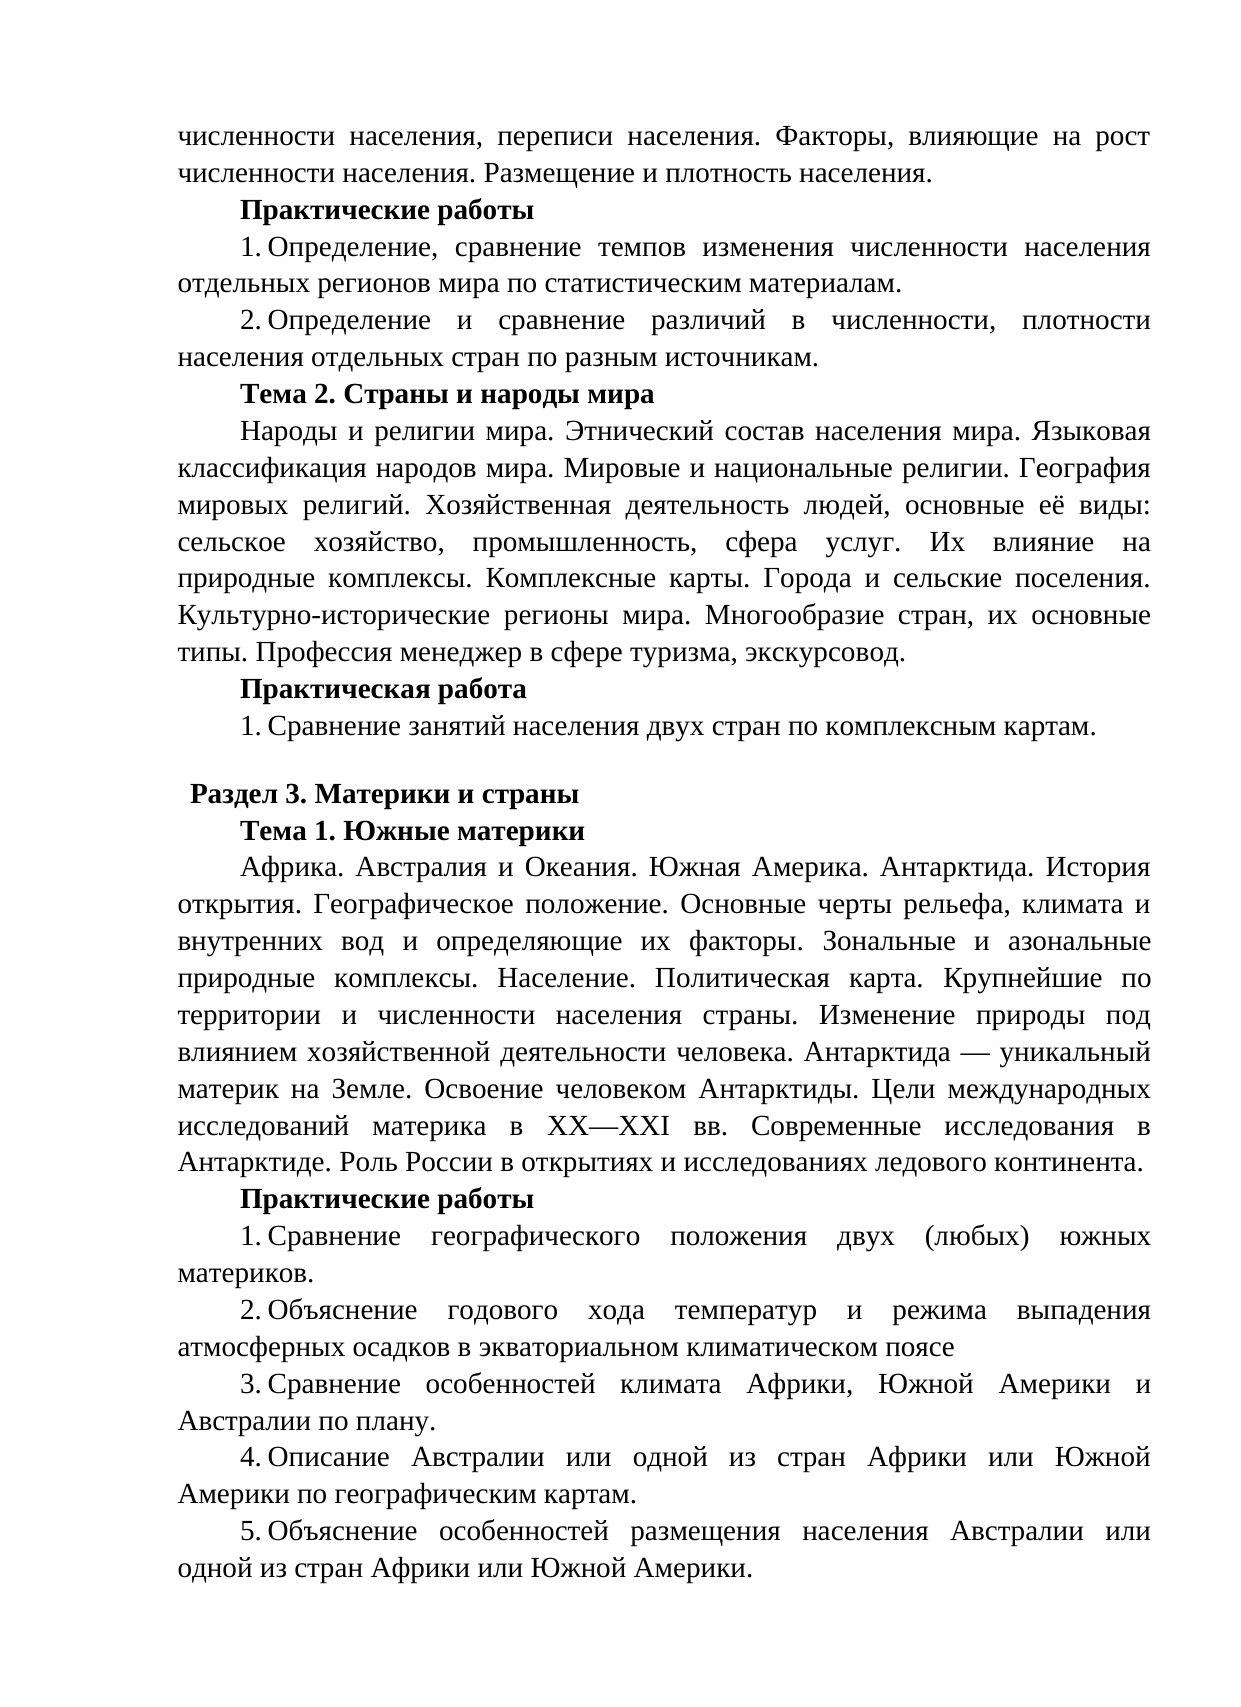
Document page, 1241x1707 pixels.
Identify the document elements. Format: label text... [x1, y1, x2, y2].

text Практическая работа [177, 671, 1152, 705]
text Тема 2. Страны и народы мира [177, 376, 1152, 410]
text 1. Сравнение занятий населения двух стран по комплексным картам. [177, 708, 1152, 742]
text 4. Описание Австралии или одной из стран Африки или Южной Америки по географическим картам. [177, 1439, 1152, 1510]
text Народы и религии мира. Этнический состав населения мира. Языковая классификация народов мира. Мировые и национальные религии. География мировых религий. Хозяйственная деятельность людей, основные её виды: сельское хозяйство, промышленность, сфера услуг. Их влияние на природные комп­лексы. Комплексные карты. Города и сельские поселения. Культурно-исторические регионы мира. Многообразие стран, их основные типы. Профессия менеджер в сфере туризма, экскурсовод. [177, 413, 1152, 668]
text 2. Определение и сравнение различий в численности, плотности населения отдельных стран по разным источникам. [177, 302, 1152, 373]
text Раздел 3. Материки и страны [190, 776, 1152, 809]
text 1. Определение, сравнение темпов изменения численности населения отдельных регионов мира по статистическим материалам. [177, 229, 1152, 299]
text 5. Объяснение особенностей размещения населения Австралии или одной из стран Африки или Южной Америки. [177, 1513, 1152, 1584]
text 1. Сравнение географического положения двух (любых) южных материков. [177, 1218, 1152, 1289]
text Тема 1. Южные материки [177, 813, 1152, 846]
text Практические работы [177, 1181, 1152, 1215]
text Африка. Австралия и Океания. Южная Америка. Антарктида. История открытия. Географическое положение. Основные черты рельефа, климата и внутренних вод и определяющие их факторы. Зональные и азональные природные комплексы. Население. Политическая карта. Крупнейшие по территории и численности населения страны. Изменение природы под влиянием хозяйственной деятельности человека. Антарктида — уникальный материк на Земле. Освоение человеком Антарктиды. Цели международных исследований материка в XX—XXI вв. Современные исследования в Антарктиде. Роль России в открытиях и исследованиях ледового континента. [177, 849, 1152, 1178]
text Практические работы [177, 192, 1152, 225]
text 3. Сравнение особенностей климата Африки, Южной Америки и Австралии по плану. [177, 1366, 1152, 1436]
text 2. Объяснение годового хода температур и режима выпадения атмосферных осадков в экваториальном климатическом поясе [177, 1292, 1152, 1362]
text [177, 118, 1152, 188]
